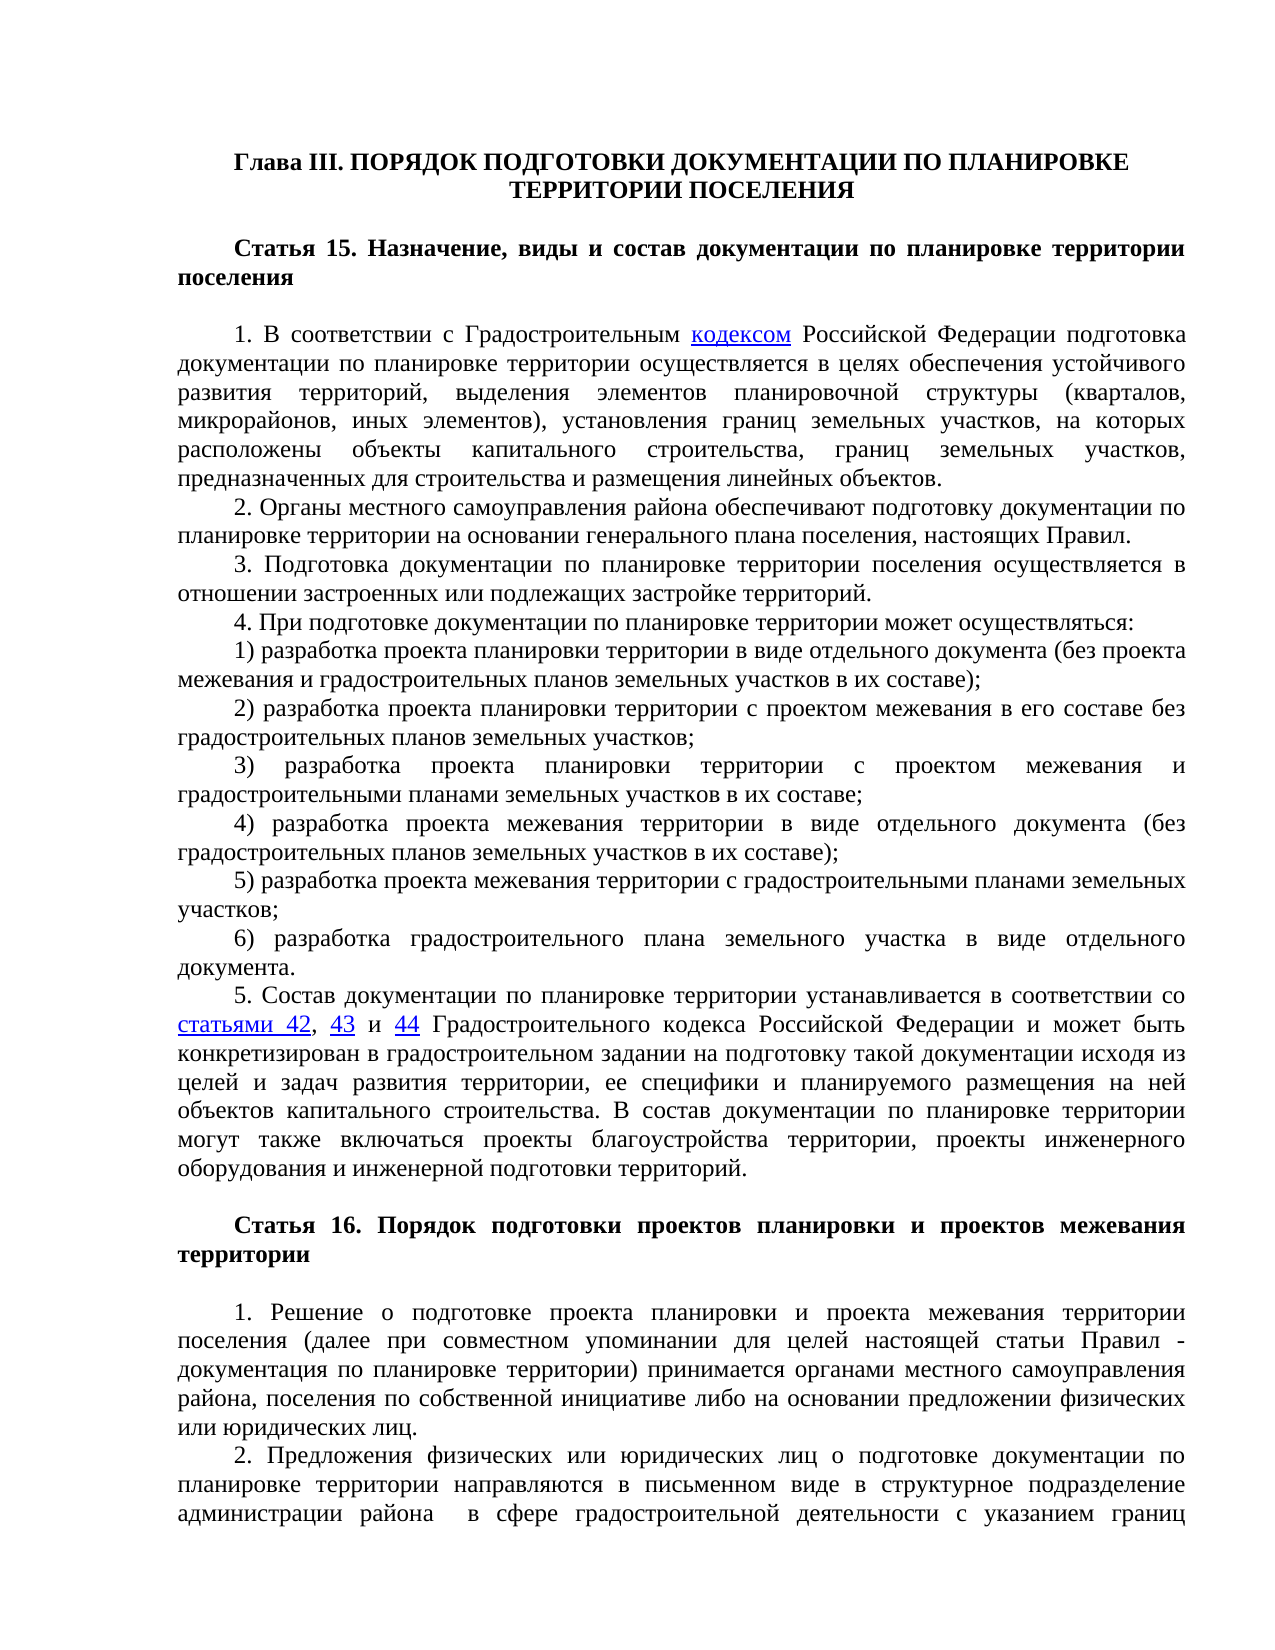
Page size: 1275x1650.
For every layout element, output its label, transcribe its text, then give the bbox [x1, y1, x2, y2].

text 5. Состав документации по планировке территории устанавливается в соответствии со статьями 42, 43 и 44 Градостроительного кодекса Российской Федерации и может быть конкретизирован в градостроительном задании на подготовку такой документации исходя из целей и задач развития территории, ее специфики и планируемого размещения на ней объектов капитального строительства. В состав документации по планировке территории могут также включаться проекты благоустройства территории, проекты инженерного оборудования и инженерной подготовки территорий. [177, 981, 1186, 1182]
text Статья 16. Порядок подготовки проектов планировки и проектов межевания территории [177, 1211, 1186, 1268]
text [177, 1441, 1186, 1527]
text 1. Решение о подготовке проекта планировки и проекта межевания территории поселения (далее при совместном упоминании для целей настоящей статьи Правил - документация по планировке территории) принимается органами местного самоуправления района, поселения по собственной инициативе либо на основании предложении физических или юридических лиц. [177, 1297, 1186, 1441]
text 3. Подготовка документации по планировке территории поселения осуществляется в отношении застроенных или подлежащих застройке территорий. [177, 549, 1186, 607]
text 3) разработка проекта планировки территории с проектом межевания и градостроительными планами земельных участков в их составе; [177, 751, 1186, 808]
text 4) разработка проекта межевания территории в виде отдельного документа (без градостроительных планов земельных участков в их составе); [177, 808, 1186, 866]
text ТЕРРИТОРИИ ПОСЕЛЕНИЯ [177, 176, 1186, 204]
text 5) разработка проекта межевания территории с градостроительными планами земельных участков; [177, 866, 1186, 923]
text 4. При подготовке документации по планировке территории может осуществляться: [177, 607, 1186, 636]
text 6) разработка градостроительного плана земельного участка в виде отдельного документа. [177, 923, 1186, 981]
text 2. Органы местного самоуправления района обеспечивают подготовку документации по планировке территории на основании генерального плана поселения, настоящих Правил. [177, 492, 1186, 549]
text 1) разработка проекта планировки территории в виде отдельного документа (без проекта межевания и градостроительных планов земельных участков в их составе); [177, 636, 1186, 693]
text Статья 15. Назначение, виды и состав документации по планировке территории поселения [177, 233, 1186, 291]
text 1. В соответствии с Градостроительным кодексом Российской Федерации подготовка документации по планировке территории осуществляется в целях обеспечения устойчивого развития территорий, выделения элементов планировочной структуры (кварталов, микрорайонов, иных элементов), установления границ земельных участков, на которых расположены объекты капитального строительства, границ земельных участков, предназначенных для строительства и размещения линейных объектов. [177, 319, 1186, 492]
text Глава III. ПОРЯДОК ПОДГОТОВКИ ДОКУМЕНТАЦИИ ПО ПЛАНИРОВКЕ [177, 147, 1186, 176]
text 2) разработка проекта планировки территории с проектом межевания в его составе без градостроительных планов земельных участков; [177, 693, 1186, 751]
